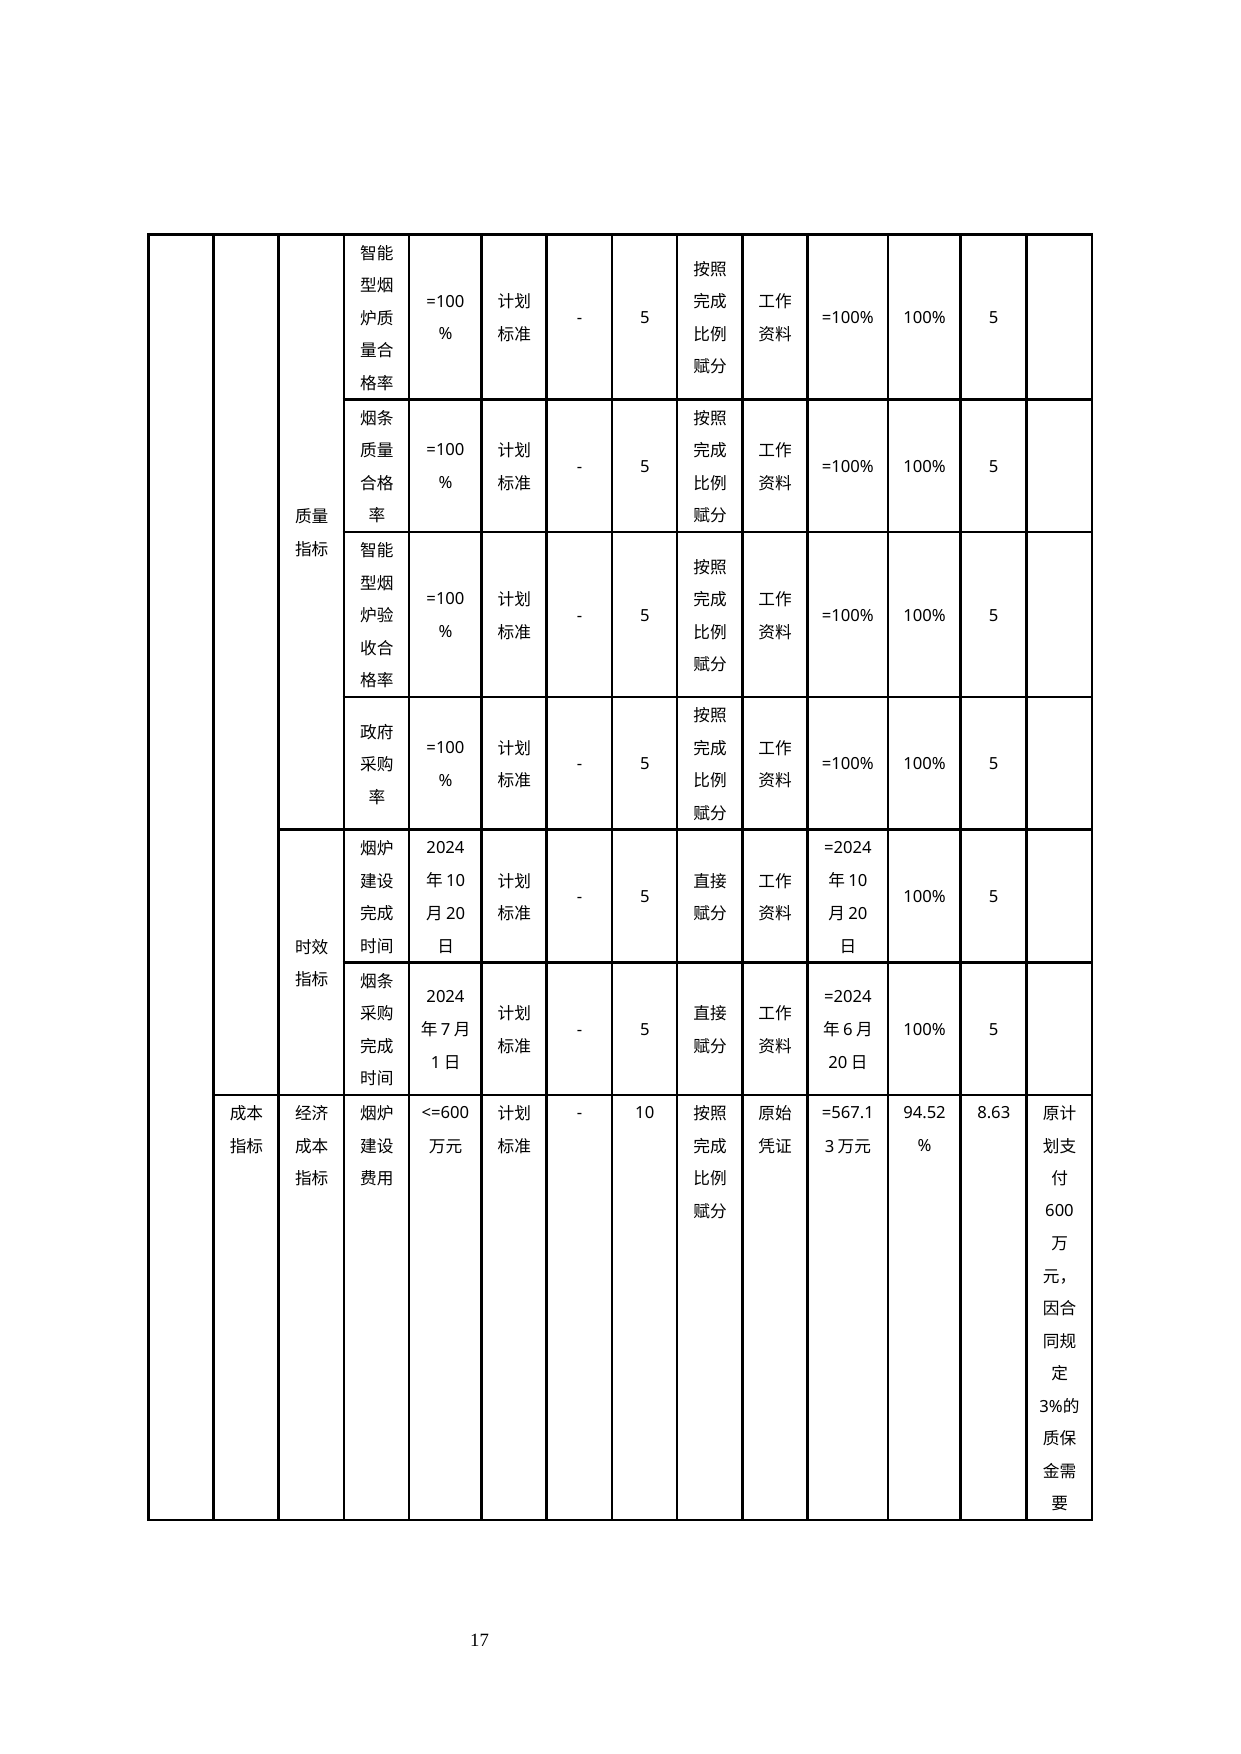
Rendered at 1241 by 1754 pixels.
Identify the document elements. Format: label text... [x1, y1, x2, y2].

table_cell 按照完成比例赋分 [678, 533, 741, 696]
table_cell =2024年6月20日 [809, 964, 887, 1093]
table_cell 经济成本指标 [280, 1096, 343, 1519]
table_cell 2024年7月1日 [410, 964, 480, 1093]
table_cell 时效指标 [280, 831, 343, 1093]
table_cell 5 [962, 401, 1025, 531]
table_cell - [548, 831, 611, 961]
table_cell =2024年10月20日 [809, 831, 887, 961]
table_cell 智能型烟炉验收合格率 [345, 533, 408, 696]
table_cell 智能型烟炉质量合格率 [345, 236, 408, 398]
table_cell 政府采购率 [345, 698, 408, 828]
table_cell 烟炉建设完成时间 [345, 831, 408, 961]
table_cell [1028, 533, 1091, 696]
table_cell 5 [613, 533, 676, 696]
table_cell =567.13万元 [809, 1096, 887, 1519]
table_cell =100% [410, 698, 480, 828]
table_cell 5 [962, 831, 1025, 961]
table_cell 工作资料 [744, 533, 806, 696]
table_cell 计划标准 [483, 236, 545, 398]
table_cell [1028, 831, 1091, 961]
table_cell 按照完成比例赋分 [678, 401, 741, 531]
table_cell 5 [613, 236, 676, 398]
table_cell 直接赋分 [678, 964, 741, 1093]
table_cell <=600万元 [410, 1096, 480, 1519]
table_cell 5 [613, 698, 676, 828]
table_cell [1028, 401, 1091, 531]
table_cell 工作资料 [744, 698, 806, 828]
table_cell 烟条采购完成时间 [345, 964, 408, 1093]
table_cell - [548, 1096, 611, 1519]
table_cell 5 [962, 236, 1025, 398]
table_cell 5 [962, 964, 1025, 1093]
table_cell 5 [613, 964, 676, 1093]
table_cell 计划标准 [483, 831, 545, 961]
table_cell 计划标准 [483, 964, 545, 1093]
table_cell [1028, 964, 1091, 1093]
table_cell 5 [613, 401, 676, 531]
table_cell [1028, 1096, 1091, 1519]
table_cell 5 [962, 533, 1025, 696]
table_cell =100% [410, 533, 480, 696]
table_cell 烟条质量合格率 [345, 401, 408, 531]
table_cell 5 [962, 698, 1025, 828]
table_cell - [548, 533, 611, 696]
table_cell 烟炉建设费用 [345, 1096, 408, 1519]
table_cell [1028, 236, 1091, 398]
table_cell =100% [809, 698, 887, 828]
table_cell 94.52% [889, 1096, 959, 1519]
table_cell =100% [410, 401, 480, 531]
table_cell =100% [809, 401, 887, 531]
table_cell 100% [889, 964, 959, 1093]
table_cell 工作资料 [744, 236, 806, 398]
table_cell 计划标准 [483, 401, 545, 531]
table_cell [1028, 698, 1091, 828]
table_cell 按照完成比例赋分 [678, 236, 741, 398]
table_cell 8.63 [962, 1096, 1025, 1519]
table_cell 工作资料 [744, 831, 806, 961]
table_cell 100% [889, 831, 959, 961]
table_cell =100% [410, 236, 480, 398]
table_cell - [548, 401, 611, 531]
table_cell 按照完成比例赋分 [678, 1096, 741, 1519]
table_cell =100% [809, 533, 887, 696]
table_cell 2024年10月20日 [410, 831, 480, 961]
table_cell 按照完成比例赋分 [678, 698, 741, 828]
table_cell 原始凭证 [744, 1096, 806, 1519]
table_cell 100% [889, 236, 959, 398]
table_cell 成本指标 [215, 1096, 277, 1519]
table_cell 计划标准 [483, 1096, 545, 1519]
table_cell - [548, 698, 611, 828]
table_cell =100% [809, 236, 887, 398]
table_cell 质量指标 [280, 236, 343, 828]
table_cell - [548, 236, 611, 398]
table_cell 工作资料 [744, 964, 806, 1093]
table_cell 5 [613, 831, 676, 961]
table_cell 工作资料 [744, 401, 806, 531]
table_cell - [548, 964, 611, 1093]
table_cell 计划标准 [483, 698, 545, 828]
table_cell 100% [889, 533, 959, 696]
table_cell 100% [889, 698, 959, 828]
table_cell 100% [889, 401, 959, 531]
table_cell 10 [613, 1096, 676, 1519]
table_cell 直接赋分 [678, 831, 741, 961]
table_cell 计划标准 [483, 533, 545, 696]
